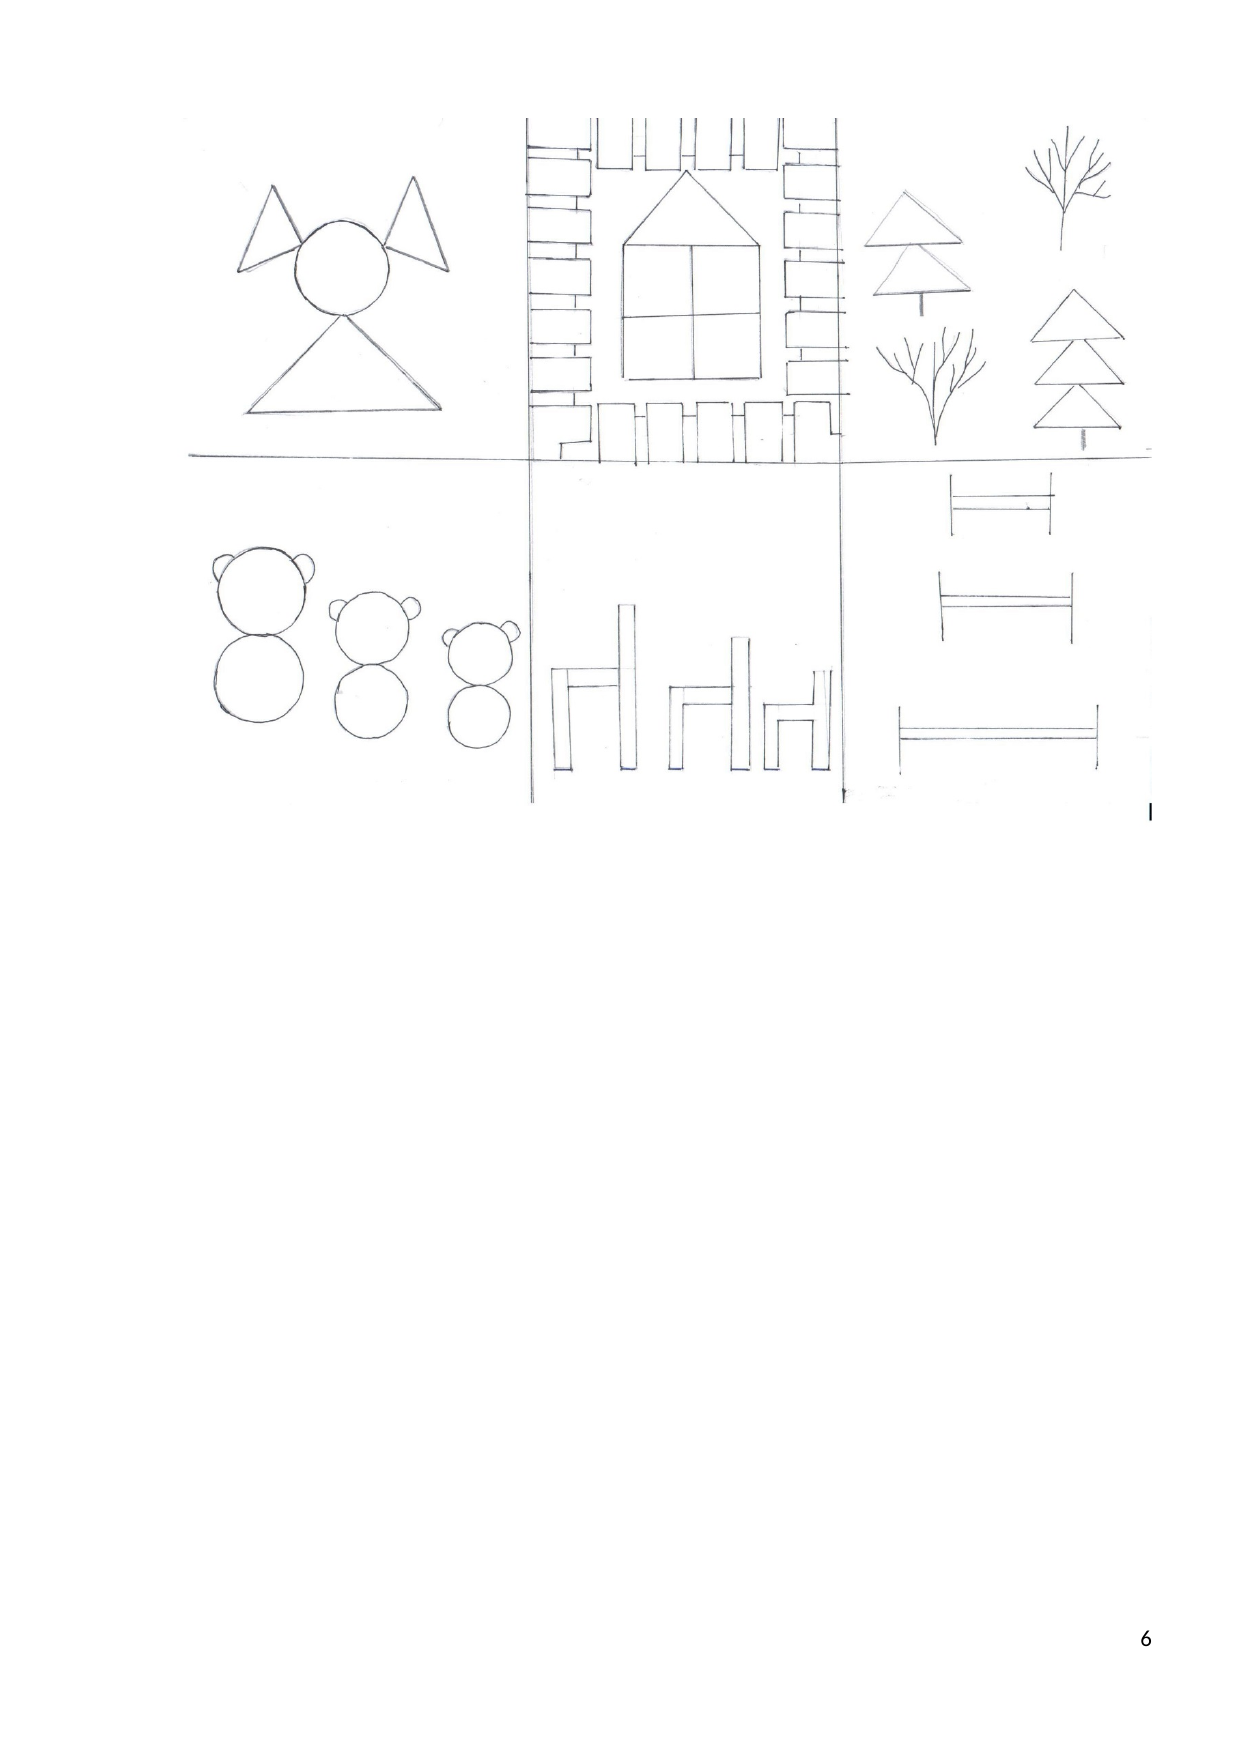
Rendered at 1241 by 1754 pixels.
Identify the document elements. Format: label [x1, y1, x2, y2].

picture [177, 118, 1152, 827]
